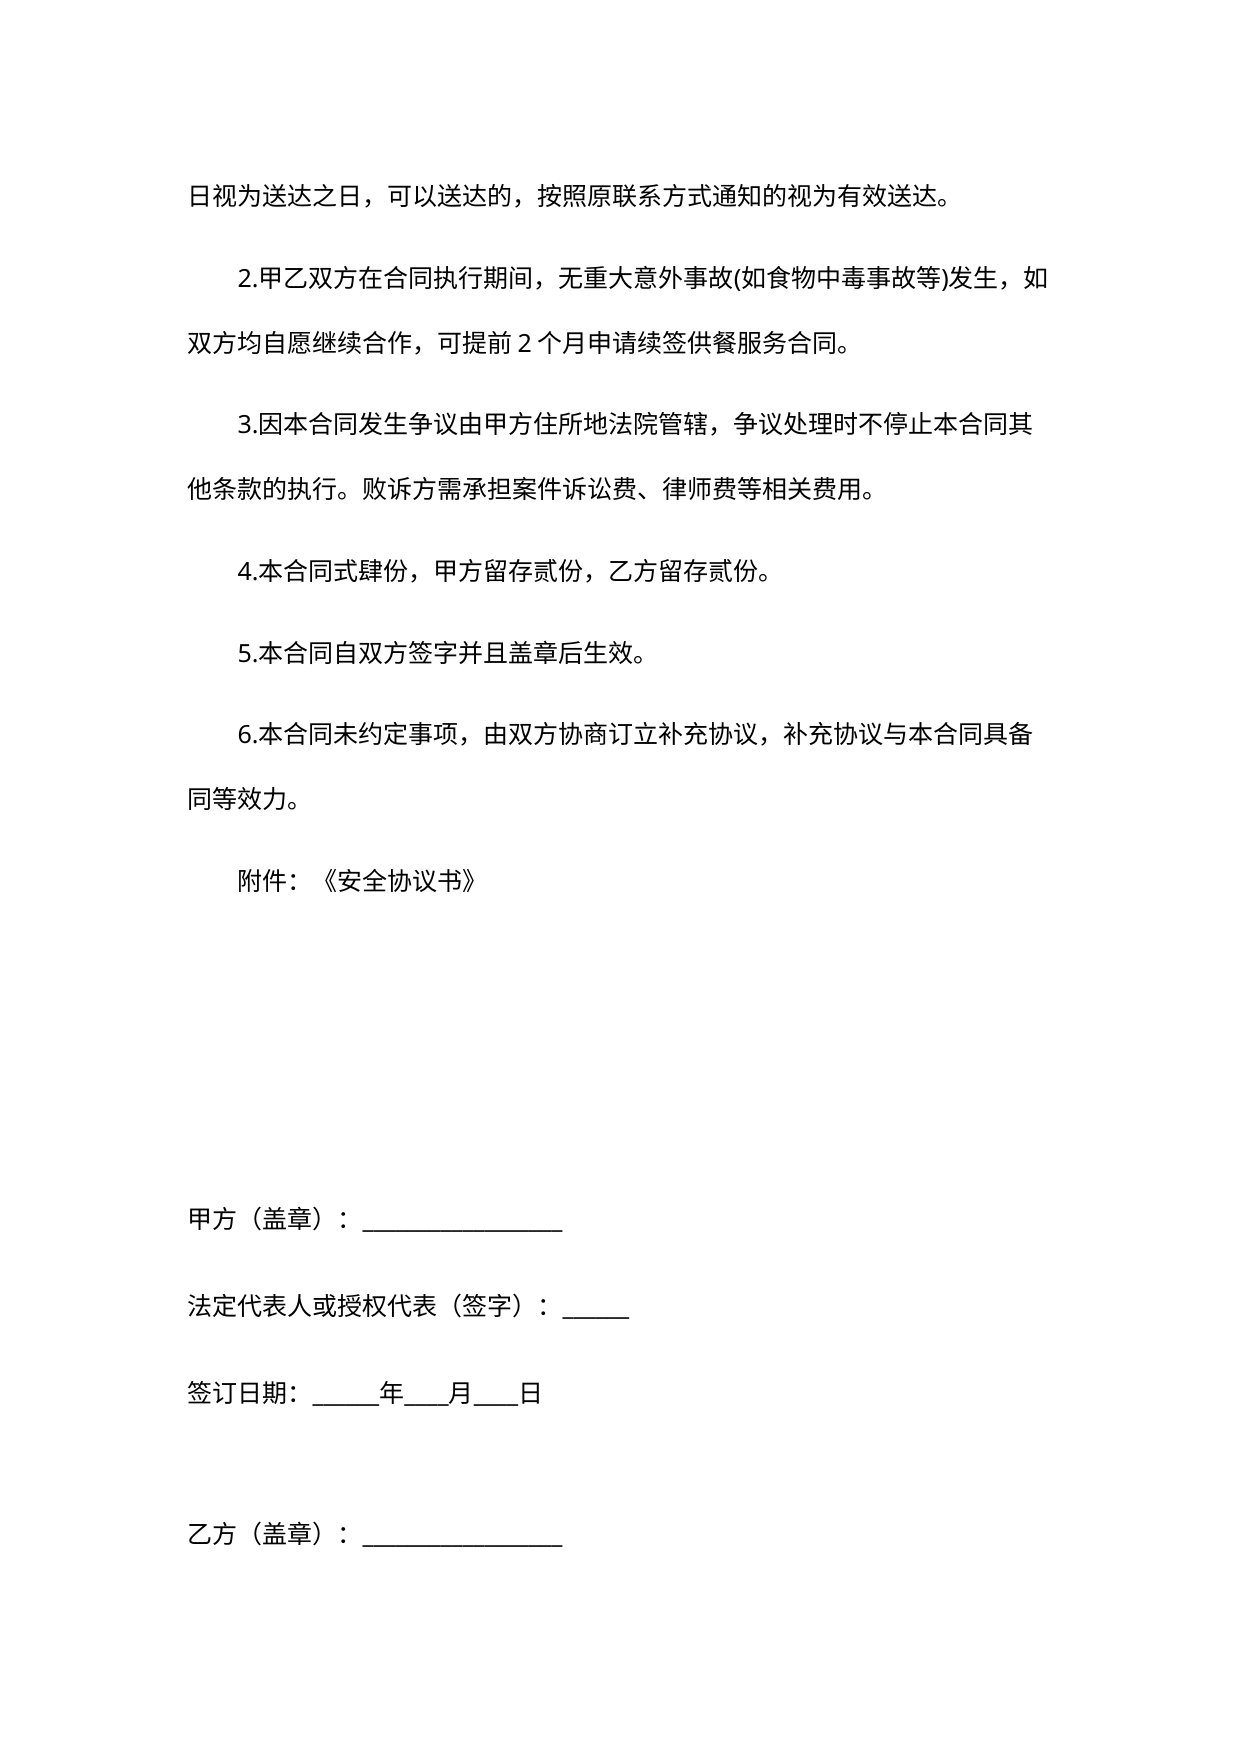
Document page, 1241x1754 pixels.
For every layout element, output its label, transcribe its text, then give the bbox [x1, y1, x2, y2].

text 甲方（盖章）：__________________ [187, 1185, 1053, 1250]
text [187, 162, 1053, 227]
text 6.本合同未约定事项，由双方协商订立补充协议，补充协议与本合同具备同等效力。 [187, 700, 1053, 830]
text 3.因本合同发生争议由甲方住所地法院管辖，争议处理时不停止本合同其他条款的执行。败诉方需承担案件诉讼费、律师费等相关费用。 [187, 390, 1053, 520]
text 签订日期：______年____月____日 [187, 1359, 1053, 1424]
text 5.本合同自双方签字并且盖章后生效。 [187, 619, 1053, 684]
text 4.本合同式肆份，甲方留存贰份，乙方留存贰份。 [187, 537, 1053, 602]
text 乙方（盖章）：__________________ [187, 1501, 1053, 1566]
text 法定代表人或授权代表（签字）：______ [187, 1272, 1053, 1337]
text 2.甲乙双方在合同执行期间，无重大意外事故(如食物中毒事故等)发生，如双方均自愿继续合作，可提前2个月申请续签供餐服务合同。 [187, 244, 1053, 374]
text 附件：《安全协议书》 [187, 847, 1053, 912]
